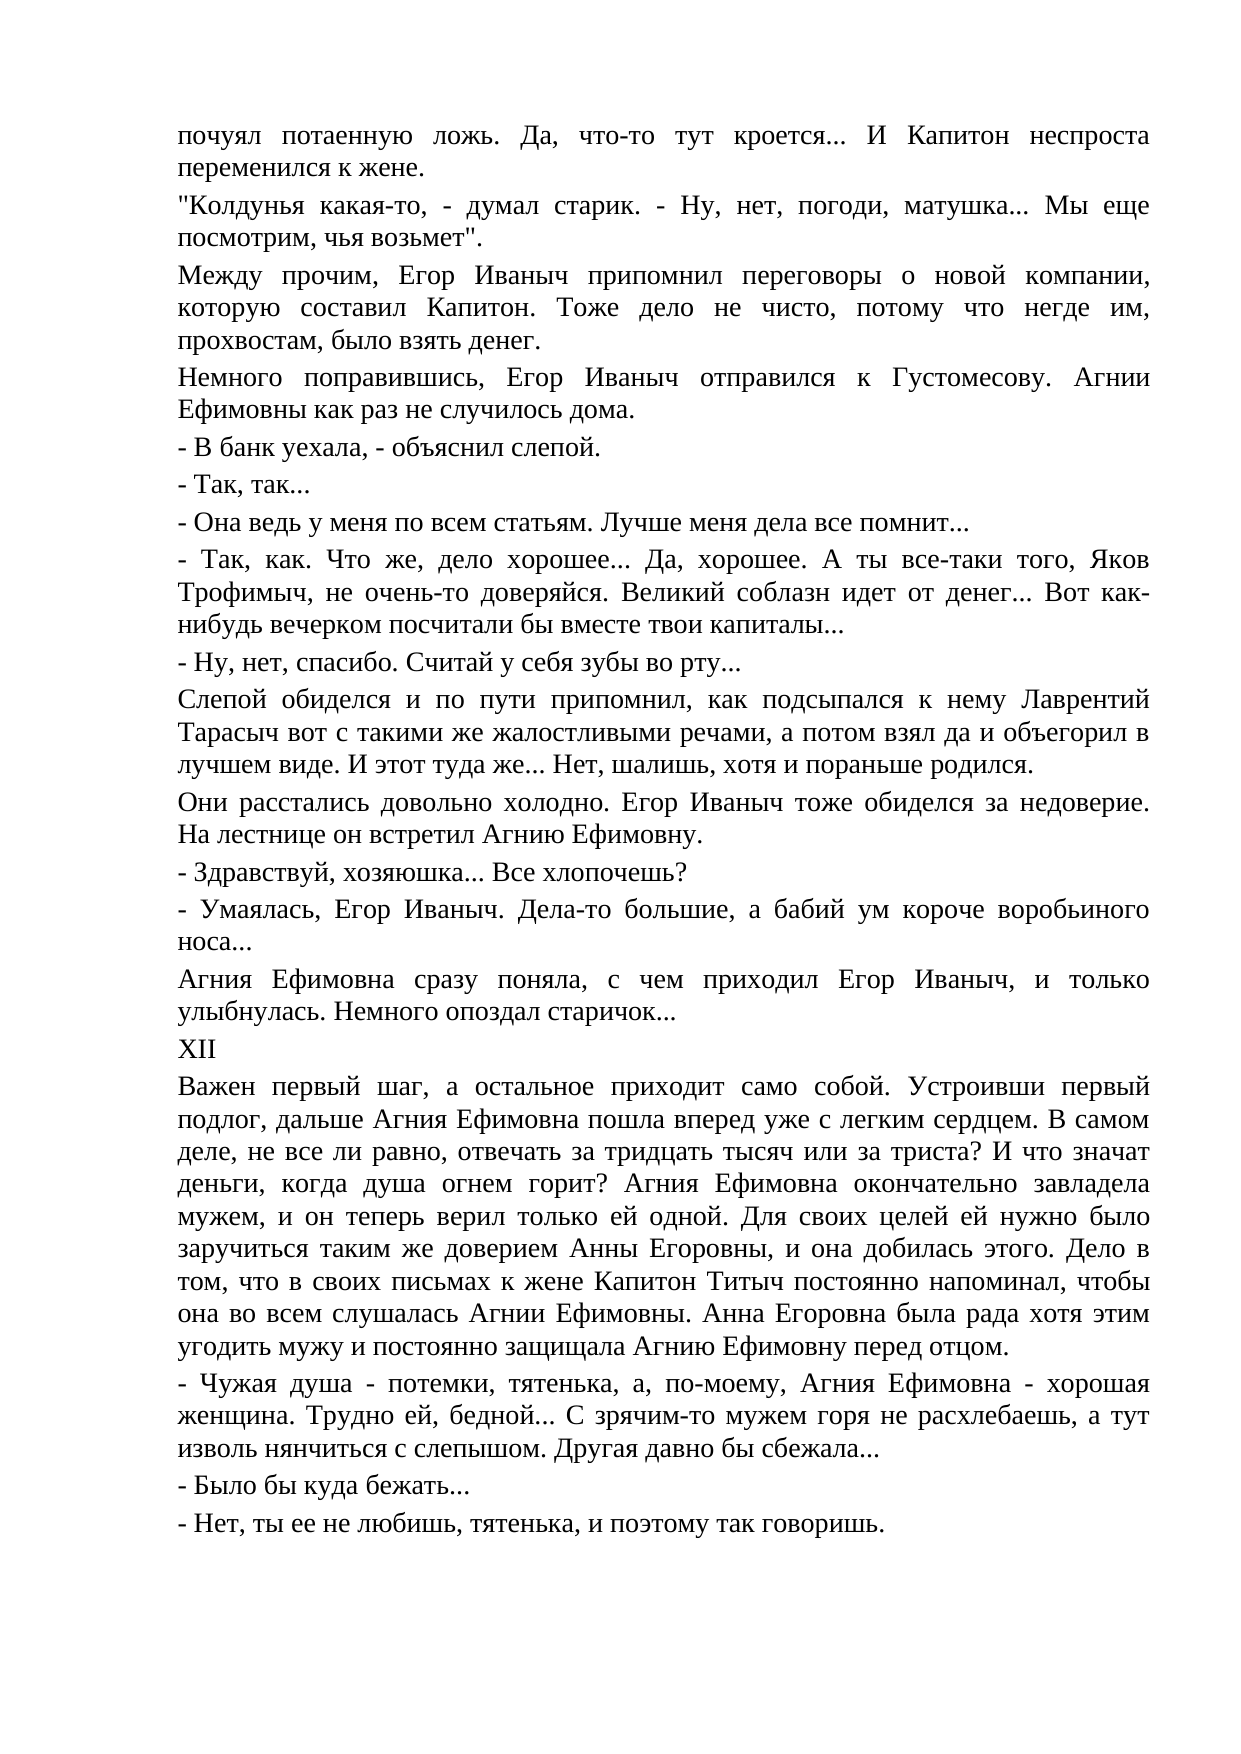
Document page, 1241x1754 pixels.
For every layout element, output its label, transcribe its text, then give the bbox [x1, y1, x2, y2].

text - Она ведь у меня по всем статьям. Лучше меня дела все помнит... [177, 505, 1152, 537]
text - Ну, нет, спасибо. Считай у себя зубы во рту... [177, 645, 1152, 677]
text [177, 118, 1152, 183]
text - Умаялась, Егор Иваныч. Дела-то большие, а бабий ум короче воробьиного носа... [177, 892, 1152, 957]
text "Колдунья какая-то, - думал старик. - Ну, нет, погоди, матушка... Мы еще посмотрим, чья возьмет". [177, 188, 1152, 253]
text - Так, так... [177, 468, 1152, 500]
text - Здравствуй, хозяюшка... Все хлопочешь? [177, 854, 1152, 887]
text Агния Ефимовна сразу поняла, с чем приходил Егор Иваныч, и только улыбнулась. Немного опоздал старичок... [177, 962, 1152, 1027]
text Немного поправившись, Егор Иваныч отправился к Густомесову. Агнии Ефимовны как раз не случилось дома. [177, 360, 1152, 425]
text - В банк уехала, - объяснил слепой. [177, 430, 1152, 462]
text - Было бы куда бежать... [177, 1468, 1152, 1501]
text Важен первый шаг, а остальное приходит само собой. Устроивши первый подлог, дальше Агния Ефимовна пошла вперед уже с легким сердцем. В самом деле, не все ли равно, отвечать за тридцать тысяч или за триста? И что значат деньги, когда душа огнем горит? Агния Ефимовна окончательно завладела мужем, и он теперь верил только ей одной. Для своих целей ей нужно было заручиться таким же доверием Анны Егоровны, и она добилась этого. Дело в том, что в своих письмах к жене Капитон Титыч постоянно напоминал, чтобы она во всем слушалась Агнии Ефимовны. Анна Егоровна была рада хотя этим угодить мужу и постоянно защищала Агнию Ефимовну перед отцом. [177, 1069, 1152, 1361]
text - Чужая душа - потемки, тятенька, а, по-моему, Агния Ефимовна - хорошая женщина. Трудно ей, бедной... С зрячим-то мужем горя не расхлебаешь, а тут изволь нянчиться с слепышом. Другая давно бы сбежала... [177, 1366, 1152, 1463]
text XII [177, 1032, 1152, 1064]
text - Так, как. Что же, дело хорошее... Да, хорошее. А ты все-таки того, Яков Трофимыч, не очень-то доверяйся. Великий соблазн идет от денег... Вот как-нибудь вечерком посчитали бы вместе твои капиталы... [177, 543, 1152, 640]
text Между прочим, Егор Иваныч припомнил переговоры о новой компании, которую составил Капитон. Тоже дело не чисто, потому что негде им, прохвостам, было взять денег. [177, 258, 1152, 355]
text Они расстались довольно холодно. Егор Иваныч тоже обиделся за недоверие. На лестнице он встретил Агнию Ефимовну. [177, 785, 1152, 849]
text - Нет, ты ее не любишь, тятенька, и поэтому так говоришь. [177, 1506, 1152, 1538]
text Слепой обиделся и по пути припомнил, как подсыпался к нему Лаврентий Тарасыч вот с такими же жалостливыми речами, а потом взял да и объегорил в лучшем виде. И этот туда же... Нет, шалишь, хотя и пораньше родился. [177, 682, 1152, 779]
